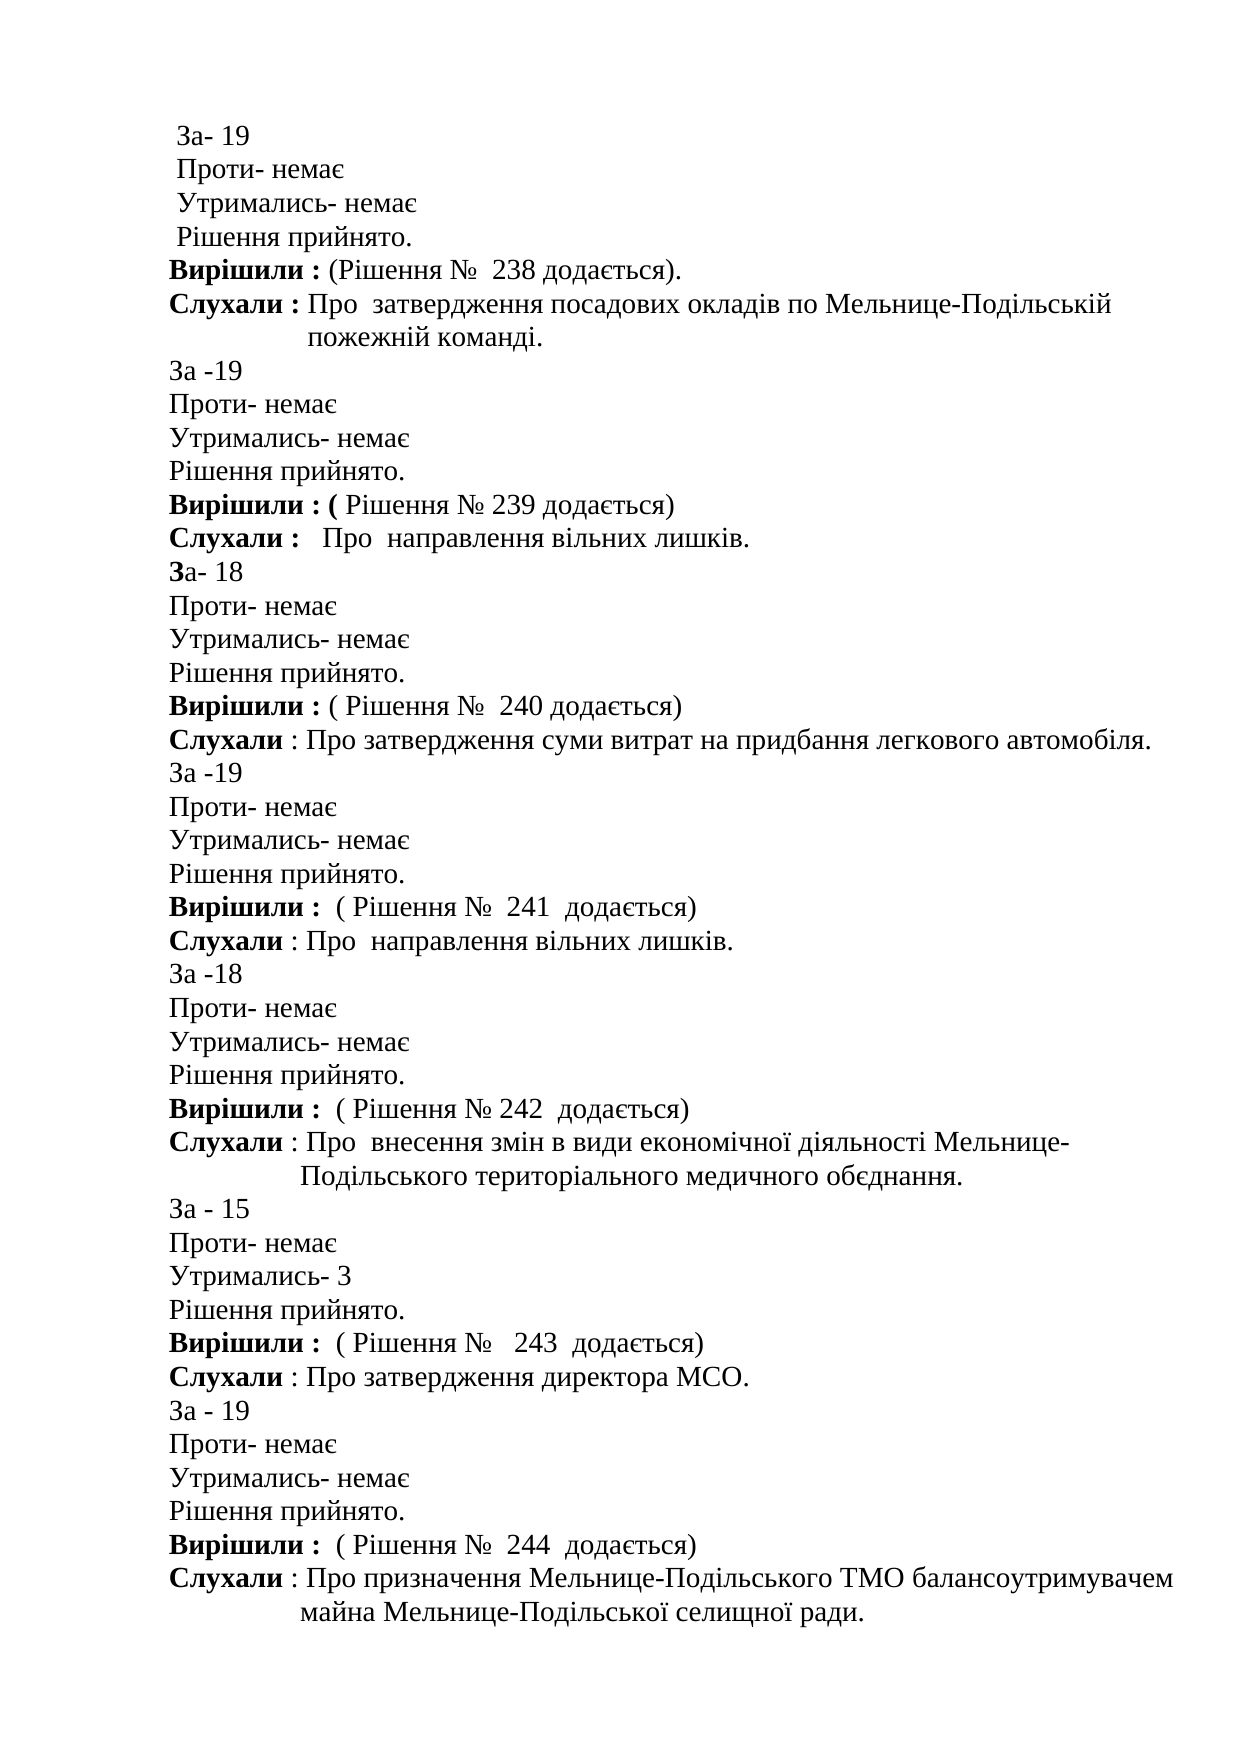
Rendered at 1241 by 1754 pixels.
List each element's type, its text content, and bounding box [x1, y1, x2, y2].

text За- 19 [169, 118, 1181, 152]
text Вирішили : ( Рішення № 241 додається) [169, 889, 1181, 923]
text Слухали : Про внесення змін в види економічної діяльності Мельнице- [169, 1124, 1181, 1158]
text За - 15 [169, 1191, 1181, 1225]
text Проти- немає [169, 990, 1181, 1024]
text Проти- немає [169, 1426, 1181, 1460]
text Слухали : Про направлення вільних лишків. [169, 521, 1181, 554]
text За -19 [169, 755, 1181, 789]
text За -19 [169, 353, 1181, 386]
text Вирішили : ( Рішення № 239 додається) [169, 487, 1181, 521]
text Слухали : Про затвердження суми витрат на придбання легкового автомобіля. [169, 722, 1181, 755]
text Слухали : Про затвердження посадових окладів по Мельнице-Подільській [169, 286, 1181, 319]
text Вирішили : ( Рішення № 240 додається) [169, 688, 1181, 722]
text Проти- немає [169, 789, 1181, 822]
text майна Мельнице-Подільської селищної ради. [169, 1594, 1181, 1627]
text За -18 [169, 957, 1181, 990]
text Рішення прийнято. [169, 1292, 1181, 1326]
text Слухали : Про направлення вільних лишків. [169, 923, 1181, 957]
text Слухали : Про призначення Мельнице-Подільського ТМО балансоутримувачем [169, 1560, 1181, 1594]
text Рішення прийнято. [169, 453, 1181, 487]
text пожежній команді. [169, 319, 1181, 353]
text Проти- немає [169, 386, 1181, 420]
text За - 19 [169, 1393, 1181, 1426]
text Подільського територіального медичного обєднання. [169, 1158, 1181, 1191]
text Утримались- немає [169, 1024, 1181, 1057]
text Вирішили : (Рішення № 238 додається). [169, 252, 1181, 286]
text Рішення прийнято. [169, 655, 1181, 688]
text Утримались- немає [169, 420, 1181, 453]
text Вирішили : ( Рішення № 244 додається) [169, 1527, 1181, 1560]
text Проти- немає [169, 1225, 1181, 1258]
text Рішення прийнято. [169, 1057, 1181, 1091]
text Утримались- немає [169, 822, 1181, 856]
text Проти- немає [169, 588, 1181, 621]
text Утримались- немає [169, 1460, 1181, 1493]
text Вирішили : ( Рішення № 242 додається) [169, 1091, 1181, 1124]
text Рішення прийнято. [169, 856, 1181, 889]
text Рішення прийнято. [169, 219, 1181, 252]
text За- 18 [169, 554, 1181, 588]
text Утримались- немає [169, 621, 1181, 655]
text Вирішили : ( Рішення № 243 додається) [169, 1326, 1181, 1359]
text Утримались- немає [169, 185, 1181, 219]
text Проти- немає [169, 152, 1181, 185]
text Слухали : Про затвердження директора МСО. [169, 1359, 1181, 1393]
text Утримались- 3 [169, 1258, 1181, 1292]
text Рішення прийнято. [169, 1493, 1181, 1527]
